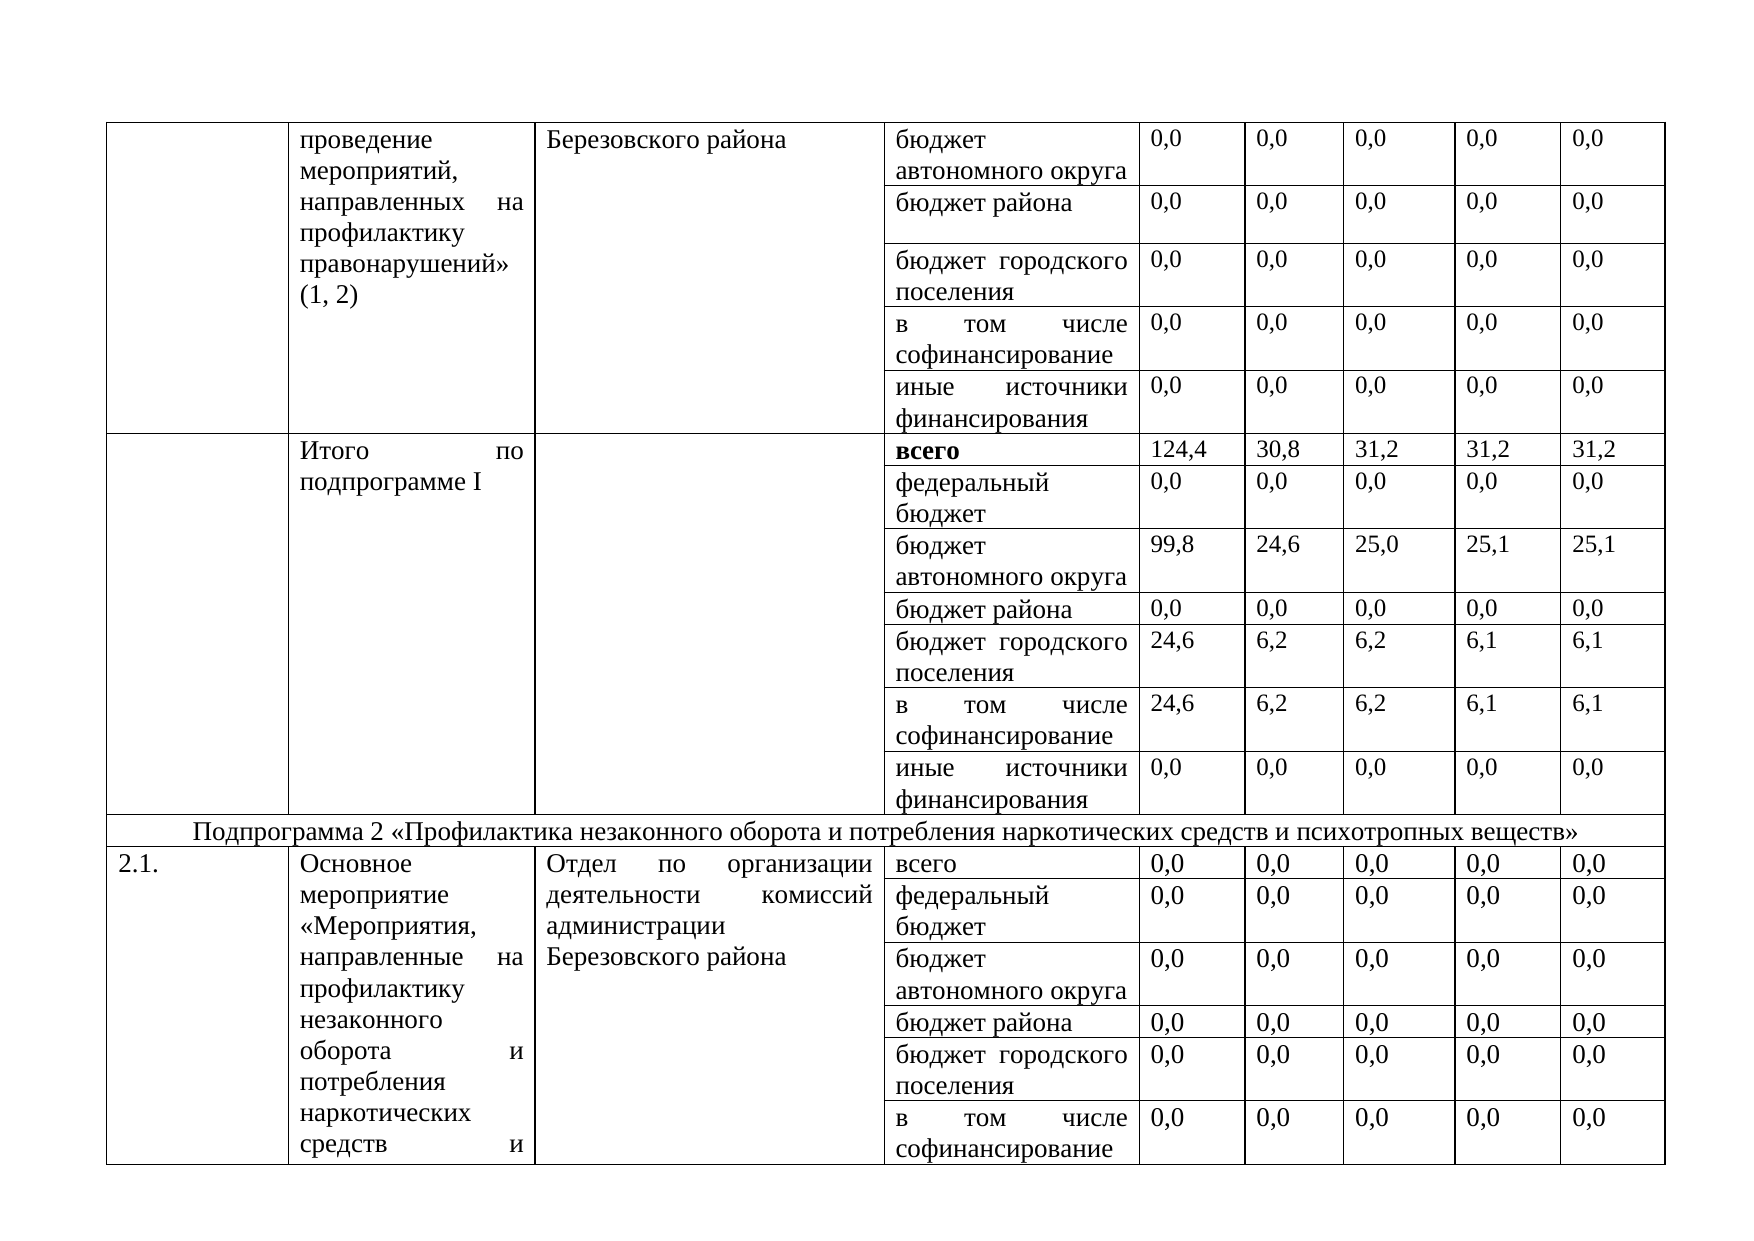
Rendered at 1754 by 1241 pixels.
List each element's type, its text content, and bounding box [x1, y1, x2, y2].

table_cell 0,0 [1561, 307, 1664, 369]
table_cell 0,0 [1246, 307, 1343, 369]
table_cell 0,0 [1344, 1038, 1454, 1100]
table_cell всего [885, 434, 1139, 465]
table_cell 25,0 [1344, 529, 1454, 592]
table_cell [536, 434, 884, 814]
table_cell 0,0 [1561, 371, 1664, 433]
table_cell 0,0 [1561, 752, 1664, 814]
table_cell бюджет городского поселения [885, 625, 1139, 687]
table_cell 0,0 [1561, 244, 1664, 306]
table_cell 0,0 [1140, 593, 1244, 624]
table_cell 0,0 [1140, 752, 1244, 814]
table_cell 31,2 [1456, 434, 1560, 465]
table_cell 0,0 [1456, 752, 1560, 814]
table_cell 0,0 [1561, 847, 1664, 878]
table_cell 0,0 [1246, 244, 1343, 306]
table_cell 0,0 [1246, 1101, 1343, 1164]
table_cell Подпрограмма 2 «Профилактика незаконного оборота и потребления наркотических средств и психотропных веществ» [107, 815, 1664, 846]
table_cell 6,2 [1246, 688, 1343, 751]
table_cell 99,8 [1140, 529, 1244, 592]
table_cell бюджет автономного округа [885, 529, 1139, 592]
table_cell 0,0 [1456, 186, 1560, 243]
table_cell 25,1 [1561, 529, 1664, 592]
table_cell бюджет района [885, 1006, 1139, 1037]
table_cell 31,2 [1561, 434, 1664, 465]
table_cell 0,0 [1561, 466, 1664, 528]
table_cell 0,0 [1344, 244, 1454, 306]
table_cell 0,0 [1456, 847, 1560, 878]
table_cell 0,0 [1456, 371, 1560, 433]
table_cell 0,0 [1246, 1006, 1343, 1037]
table_cell в том числе софинансирование [885, 1101, 1139, 1164]
table_cell бюджет городского поселения [885, 1038, 1139, 1100]
table_cell 0,0 [1344, 593, 1454, 624]
table_cell в том числе софинансирование [885, 688, 1139, 751]
table_cell 6,2 [1344, 688, 1454, 751]
table_cell 0,0 [1561, 123, 1664, 185]
table_cell 0,0 [1140, 186, 1244, 243]
table_cell 124,4 [1140, 434, 1244, 465]
table_cell 0,0 [1140, 244, 1244, 306]
table_cell 0,0 [1456, 1101, 1560, 1164]
table_cell Основное мероприятие «Мероприятия, направленные на профилактику незаконного оборота и потребления наркотических средств и психотропных веществ» (1,4) [289, 847, 534, 1164]
table_cell 2.1. [107, 847, 288, 1164]
table_cell 0,0 [1456, 123, 1560, 185]
table_cell 24,6 [1140, 688, 1244, 751]
table_cell 24,6 [1140, 625, 1244, 687]
table_cell 0,0 [1344, 943, 1454, 1005]
table_cell 0,0 [1344, 307, 1454, 369]
table_cell 0,0 [1140, 943, 1244, 1005]
table_cell 0,0 [1344, 186, 1454, 243]
table_cell в том числе софинансирование [885, 307, 1139, 369]
table_cell 0,0 [1456, 244, 1560, 306]
table_cell 0,0 [1344, 371, 1454, 433]
table_cell 0,0 [1246, 593, 1343, 624]
table_cell 0,0 [1344, 752, 1454, 814]
table_cell 0,0 [1344, 1006, 1454, 1037]
table_cell 0,0 [1140, 1006, 1244, 1037]
table_cell 0,0 [1561, 879, 1664, 942]
table_cell 0,0 [1561, 593, 1664, 624]
table_cell 0,0 [1561, 1006, 1664, 1037]
table_cell 0,0 [1561, 186, 1664, 243]
table_cell бюджет района [885, 186, 1139, 243]
table_cell бюджет района [885, 593, 1139, 624]
table_cell 25,1 [1456, 529, 1560, 592]
table_cell 0,0 [1456, 593, 1560, 624]
table_cell 0,0 [1456, 943, 1560, 1005]
table_cell 0,0 [1246, 943, 1343, 1005]
table_cell 30,8 [1246, 434, 1343, 465]
table_cell иные источники финансирования [885, 371, 1139, 433]
table_cell Отдел по организации деятельности комиссий администрации Березовского района [536, 847, 884, 1164]
table_cell 0,0 [1246, 752, 1343, 814]
table_cell всего [885, 847, 1139, 878]
table_cell 0,0 [1140, 371, 1244, 433]
table_cell Итого по подпрограмме I [289, 434, 534, 814]
table_cell 0,0 [1246, 123, 1343, 185]
table_cell 0,0 [1344, 847, 1454, 878]
table_cell 6,2 [1246, 625, 1343, 687]
table_cell федеральный бюджет [885, 466, 1139, 528]
table_cell 0,0 [1456, 466, 1560, 528]
table_cell 0,0 [1561, 1038, 1664, 1100]
table_cell 0,0 [1140, 466, 1244, 528]
table_cell 0,0 [1140, 879, 1244, 942]
table_cell бюджет автономного округа [885, 123, 1139, 185]
table_cell 0,0 [1344, 879, 1454, 942]
table_cell федеральный бюджет [885, 879, 1139, 942]
table_cell 0,0 [1456, 307, 1560, 369]
table_cell 0,0 [1140, 123, 1244, 185]
table_cell 0,0 [1140, 1101, 1244, 1164]
table_cell 0,0 [1456, 879, 1560, 942]
table_cell 0,0 [1344, 123, 1454, 185]
table_cell бюджет городского поселения [885, 244, 1139, 306]
table_cell 0,0 [1456, 1006, 1560, 1037]
table_cell 0,0 [1246, 879, 1343, 942]
table_cell бюджет автономного округа [885, 943, 1139, 1005]
table_cell 0,0 [1140, 847, 1244, 878]
table_cell 6,1 [1456, 688, 1560, 751]
table_cell [107, 434, 288, 814]
table_cell 6,2 [1344, 625, 1454, 687]
table_cell 0,0 [1561, 943, 1664, 1005]
table_cell 0,0 [1246, 466, 1343, 528]
table_cell 6,1 [1561, 688, 1664, 751]
table_cell 0,0 [1140, 307, 1244, 369]
table_cell 24,6 [1246, 529, 1343, 592]
table_cell иные источники финансирования [885, 752, 1139, 814]
table_cell 0,0 [1246, 371, 1343, 433]
table_cell 0,0 [1246, 1038, 1343, 1100]
table_cell 6,1 [1561, 625, 1664, 687]
table_cell 0,0 [1456, 1038, 1560, 1100]
table_cell 0,0 [1344, 1101, 1454, 1164]
table_cell 0,0 [1246, 186, 1343, 243]
table_cell 0,0 [1246, 847, 1343, 878]
table_cell 0,0 [1140, 1038, 1244, 1100]
table_cell 0,0 [1561, 1101, 1664, 1164]
table_cell 0,0 [1344, 466, 1454, 528]
table_cell 6,1 [1456, 625, 1560, 687]
table_cell 31,2 [1344, 434, 1454, 465]
